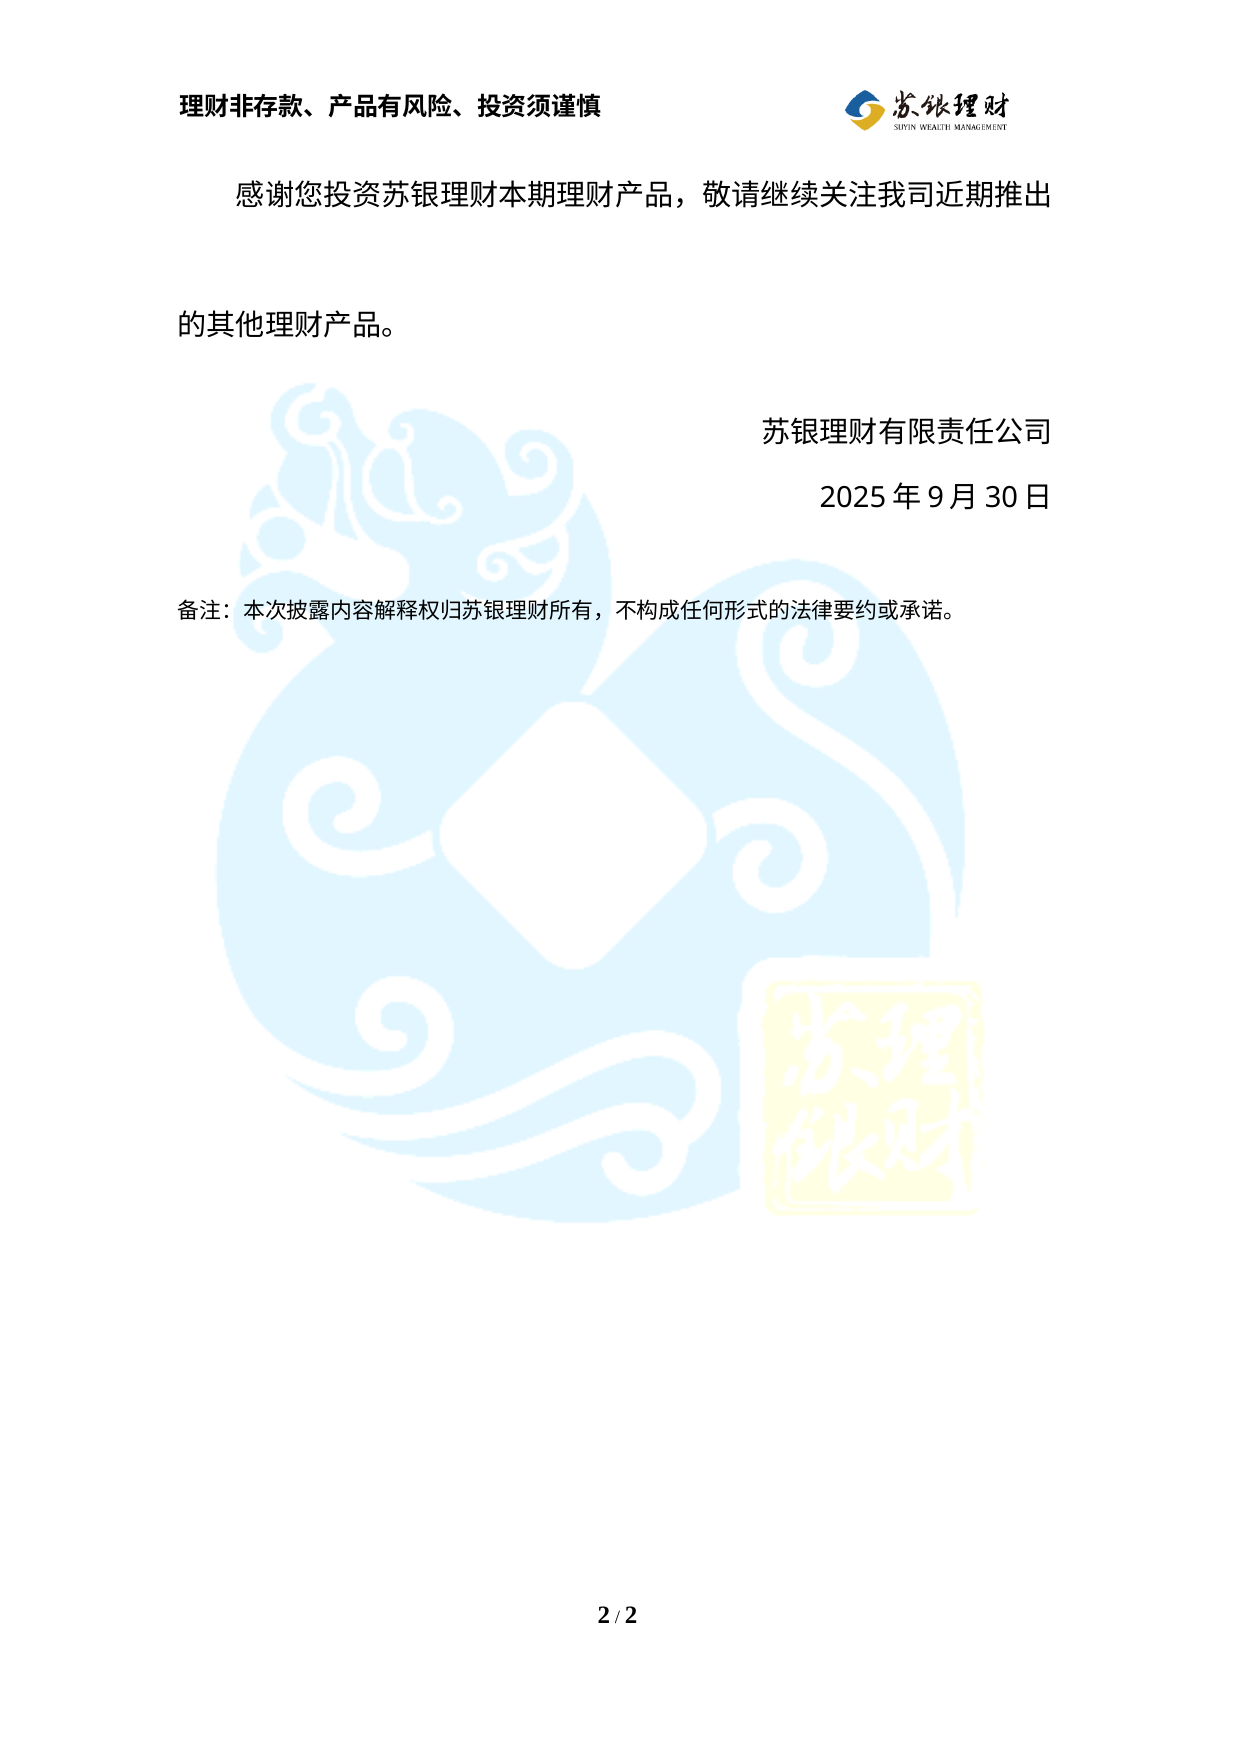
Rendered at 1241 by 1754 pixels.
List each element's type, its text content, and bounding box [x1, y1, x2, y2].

text 备注：本次披露内容解释权归苏银理财所有，不构成任何形式的法律要约或承诺。 [177, 592, 1053, 625]
text 2025年9月30日 [177, 462, 1053, 527]
text 感谢您投资苏银理财本期理财产品，敬请继续关注我司近期推出的其他理财产品。 [177, 160, 1053, 355]
picture [820, 72, 1039, 143]
text 苏银理财有限责任公司 [177, 397, 1053, 462]
